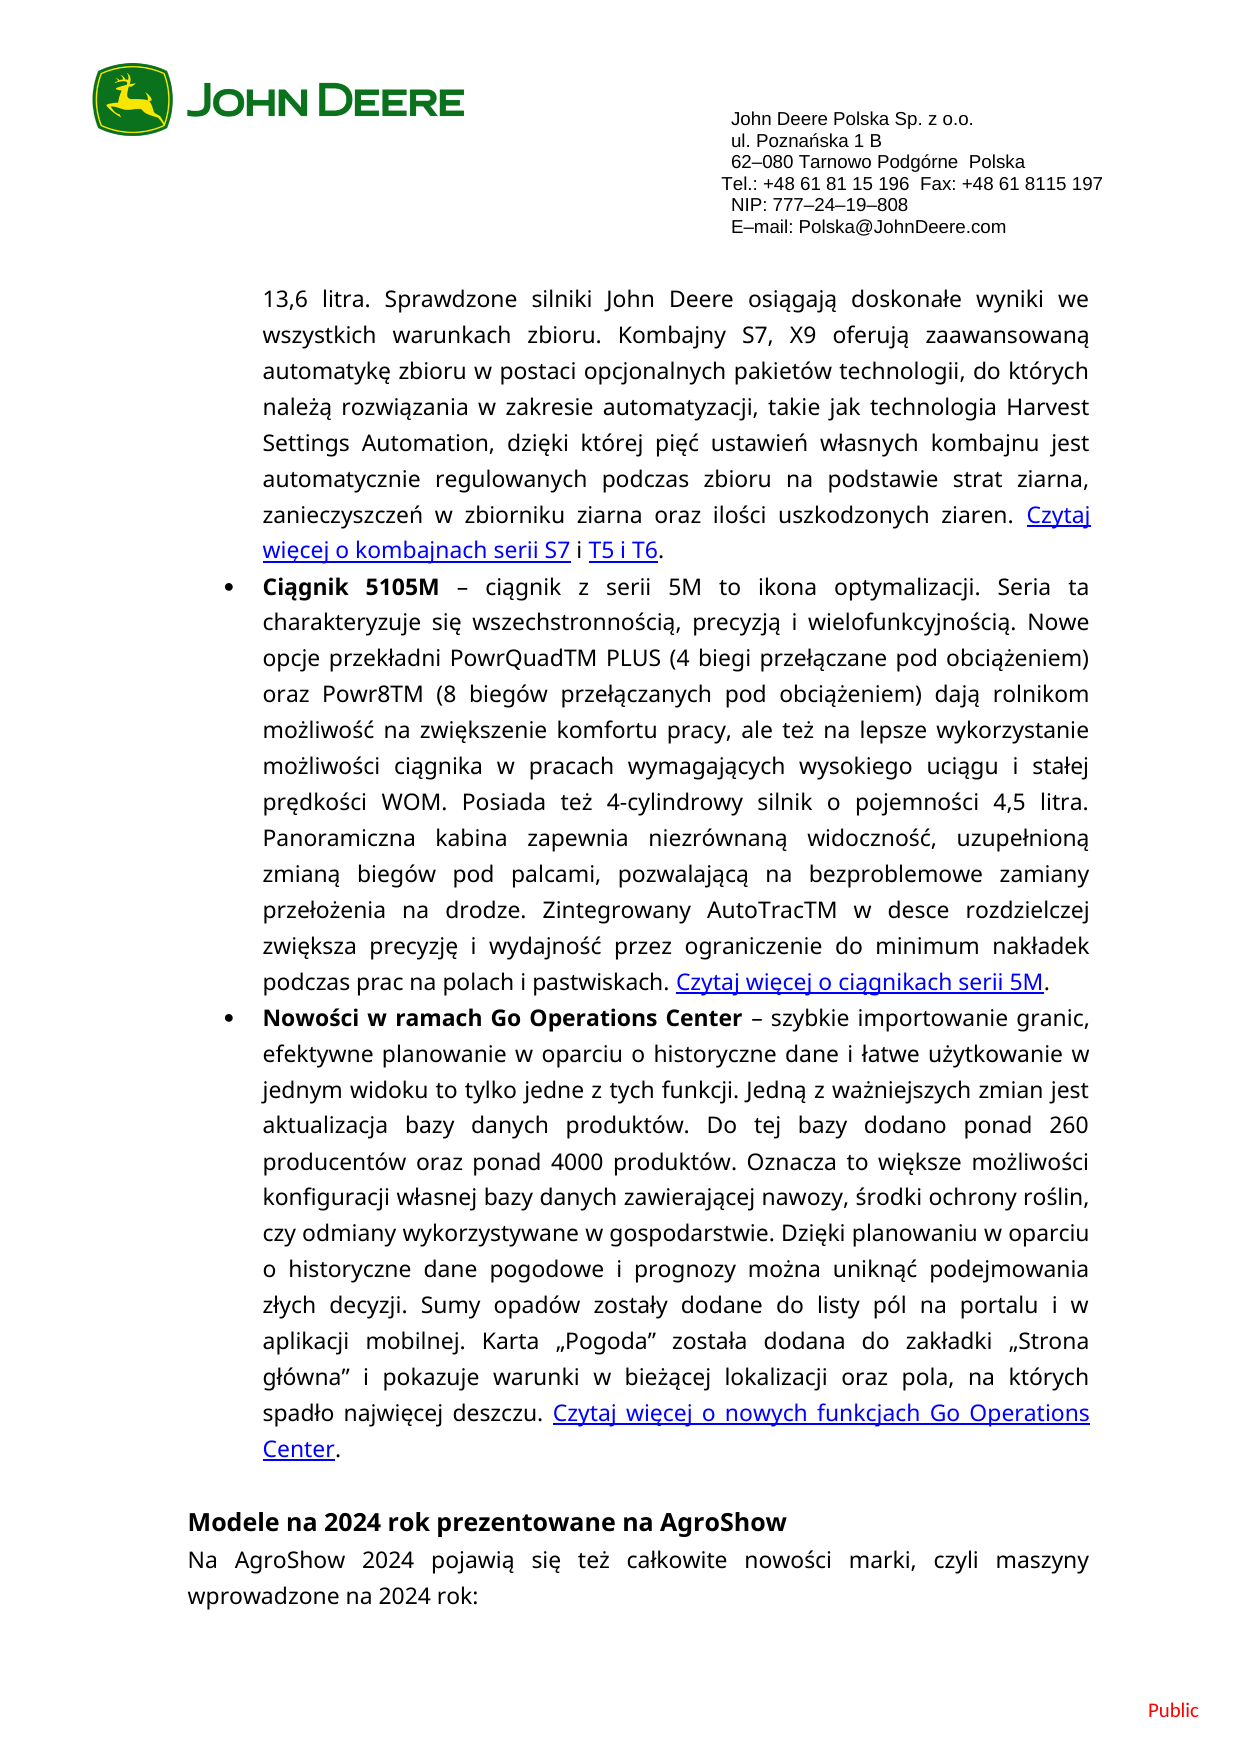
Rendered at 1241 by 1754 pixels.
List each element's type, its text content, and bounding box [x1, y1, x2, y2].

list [225, 283, 1090, 566]
text Na AgroShow 2024 pojawią się też całkowite nowości marki, czyli maszyny wprowadzone na 2024 rok: [187, 1544, 1090, 1611]
picture [91, 61, 467, 138]
list Nowości w ramach Go Operations Center – szybkie importowanie granic, efektywne planowanie w oparciu o historyczne dane i łatwe użytkowanie w jednym widoku to tylko jedne z tych funkcji. Jedną z ważniejszych zmian jest aktualizacja bazy danych produktów. Do tej bazy dodano ponad 260 producentów oraz ponad 4000 produktów. Oznacza to większe możliwości konfiguracji własnej bazy danych zawierającej nawozy, środki ochrony roślin, czy odmiany wykorzystywane w gospodarstwie. Dzięki planowaniu w oparciu o historyczne dane pogodowe i prognozy można uniknąć podejmowania złych decyzji. Sumy opadów zostały dodane do listy pól na portalu i w aplikacji mobilnej. Karta „Pogoda” została dodana do zakładki „Strona główna” i pokazuje warunki w bieżącej lokalizacji oraz pola, na których spadło najwięcej deszczu. Czytaj więcej o nowych funkcjach Go Operations Center. [225, 1002, 1090, 1464]
text Modele na 2024 rok prezentowane na AgroShow [187, 1505, 1090, 1539]
list Ciągnik 5105M – ciągnik z serii 5M to ikona optymalizacji. Seria ta charakteryzuje się wszechstronnością, precyzją i wielofunkcyjnością. Nowe opcje przekładni PowrQuadTM PLUS (4 biegi przełączane pod obciążeniem) oraz Powr8TM (8 biegów przełączanych pod obciążeniem) dają rolnikom możliwość na zwiększenie komfortu pracy, ale też na lepsze wykorzystanie możliwości ciągnika w pracach wymagających wysokiego uciągu i stałej prędkości WOM. Posiada też 4-cylindrowy silnik o pojemności 4,5 litra. Panoramiczna kabina zapewnia niezrównaną widoczność, uzupełnioną zmianą biegów pod palcami, pozwalającą na bezproblemowe zamiany przełożenia na drodze. Zintegrowany AutoTracTM w desce rozdzielczej zwiększa precyzję i wydajność przez ograniczenie do minimum nakładek podczas prac na polach i pastwiskach. Czytaj więcej o ciągnikach serii 5M. [225, 570, 1090, 997]
